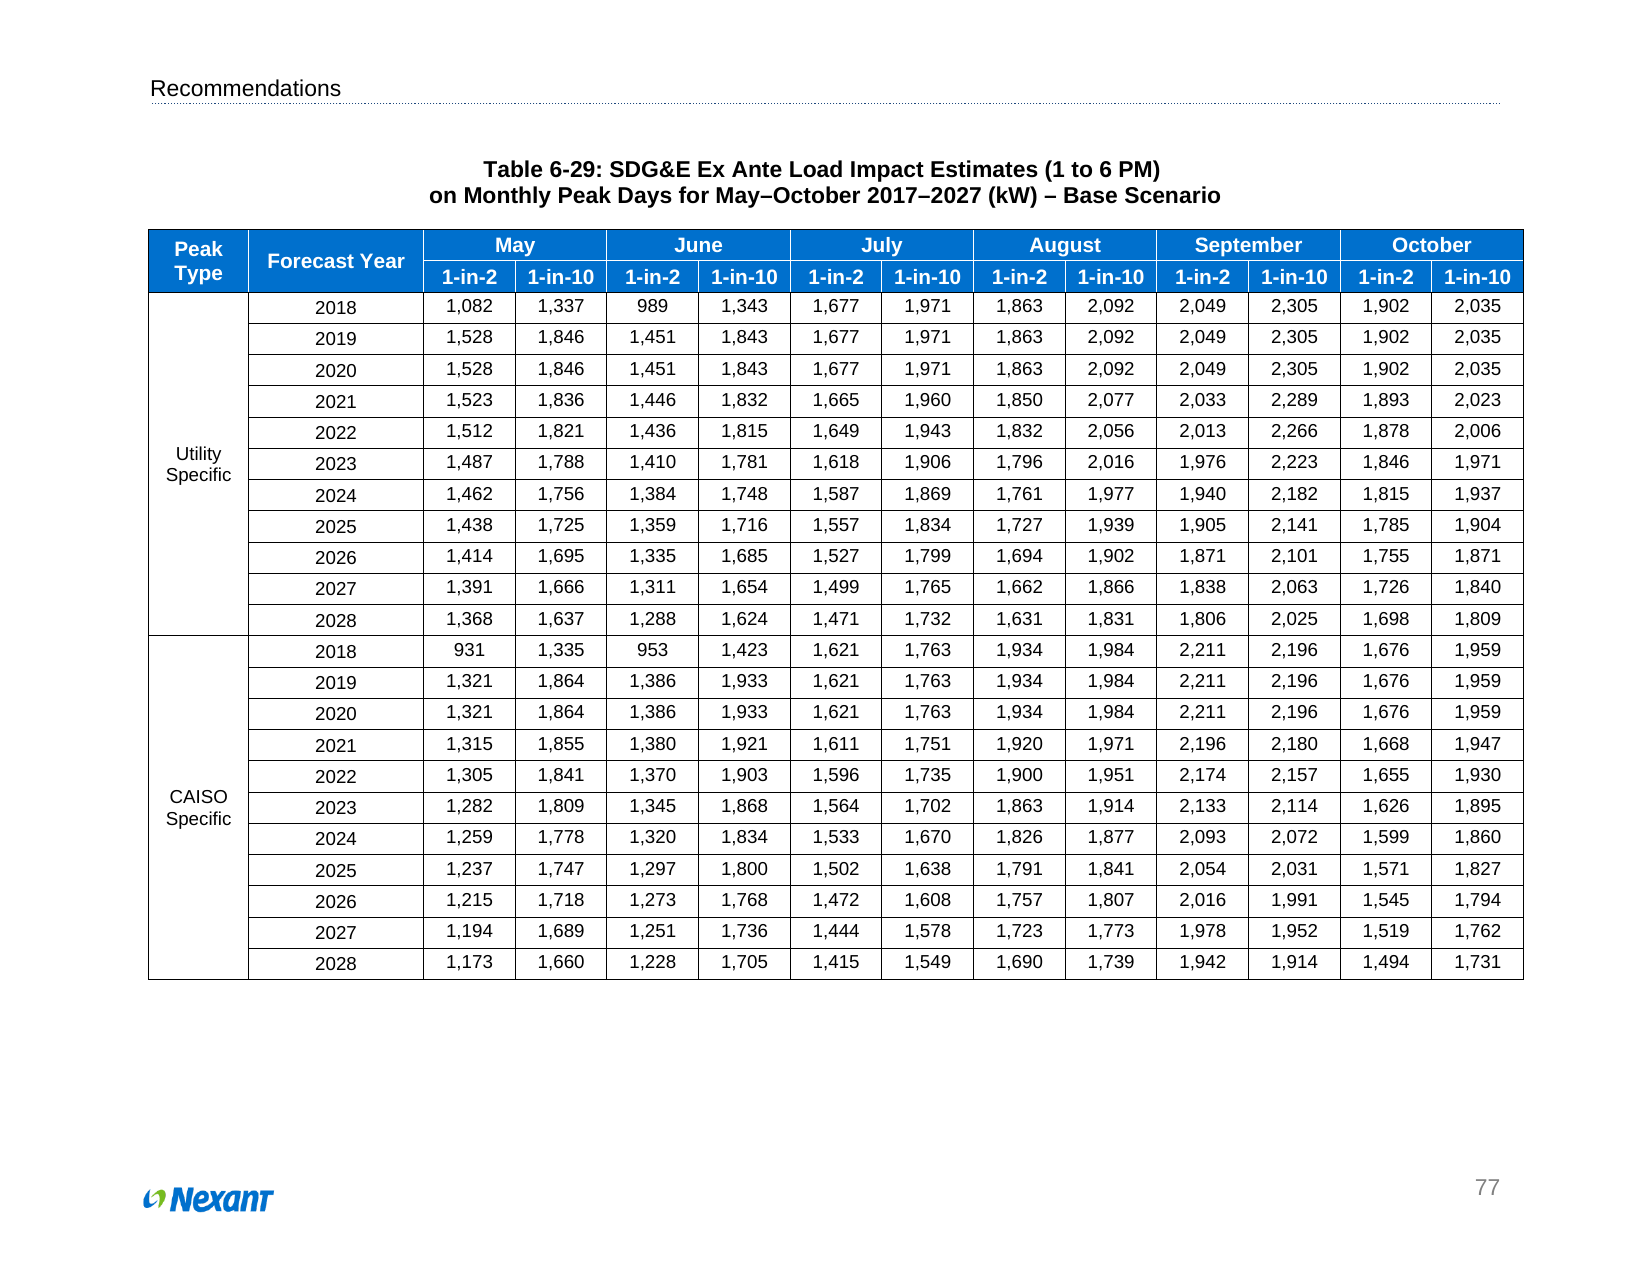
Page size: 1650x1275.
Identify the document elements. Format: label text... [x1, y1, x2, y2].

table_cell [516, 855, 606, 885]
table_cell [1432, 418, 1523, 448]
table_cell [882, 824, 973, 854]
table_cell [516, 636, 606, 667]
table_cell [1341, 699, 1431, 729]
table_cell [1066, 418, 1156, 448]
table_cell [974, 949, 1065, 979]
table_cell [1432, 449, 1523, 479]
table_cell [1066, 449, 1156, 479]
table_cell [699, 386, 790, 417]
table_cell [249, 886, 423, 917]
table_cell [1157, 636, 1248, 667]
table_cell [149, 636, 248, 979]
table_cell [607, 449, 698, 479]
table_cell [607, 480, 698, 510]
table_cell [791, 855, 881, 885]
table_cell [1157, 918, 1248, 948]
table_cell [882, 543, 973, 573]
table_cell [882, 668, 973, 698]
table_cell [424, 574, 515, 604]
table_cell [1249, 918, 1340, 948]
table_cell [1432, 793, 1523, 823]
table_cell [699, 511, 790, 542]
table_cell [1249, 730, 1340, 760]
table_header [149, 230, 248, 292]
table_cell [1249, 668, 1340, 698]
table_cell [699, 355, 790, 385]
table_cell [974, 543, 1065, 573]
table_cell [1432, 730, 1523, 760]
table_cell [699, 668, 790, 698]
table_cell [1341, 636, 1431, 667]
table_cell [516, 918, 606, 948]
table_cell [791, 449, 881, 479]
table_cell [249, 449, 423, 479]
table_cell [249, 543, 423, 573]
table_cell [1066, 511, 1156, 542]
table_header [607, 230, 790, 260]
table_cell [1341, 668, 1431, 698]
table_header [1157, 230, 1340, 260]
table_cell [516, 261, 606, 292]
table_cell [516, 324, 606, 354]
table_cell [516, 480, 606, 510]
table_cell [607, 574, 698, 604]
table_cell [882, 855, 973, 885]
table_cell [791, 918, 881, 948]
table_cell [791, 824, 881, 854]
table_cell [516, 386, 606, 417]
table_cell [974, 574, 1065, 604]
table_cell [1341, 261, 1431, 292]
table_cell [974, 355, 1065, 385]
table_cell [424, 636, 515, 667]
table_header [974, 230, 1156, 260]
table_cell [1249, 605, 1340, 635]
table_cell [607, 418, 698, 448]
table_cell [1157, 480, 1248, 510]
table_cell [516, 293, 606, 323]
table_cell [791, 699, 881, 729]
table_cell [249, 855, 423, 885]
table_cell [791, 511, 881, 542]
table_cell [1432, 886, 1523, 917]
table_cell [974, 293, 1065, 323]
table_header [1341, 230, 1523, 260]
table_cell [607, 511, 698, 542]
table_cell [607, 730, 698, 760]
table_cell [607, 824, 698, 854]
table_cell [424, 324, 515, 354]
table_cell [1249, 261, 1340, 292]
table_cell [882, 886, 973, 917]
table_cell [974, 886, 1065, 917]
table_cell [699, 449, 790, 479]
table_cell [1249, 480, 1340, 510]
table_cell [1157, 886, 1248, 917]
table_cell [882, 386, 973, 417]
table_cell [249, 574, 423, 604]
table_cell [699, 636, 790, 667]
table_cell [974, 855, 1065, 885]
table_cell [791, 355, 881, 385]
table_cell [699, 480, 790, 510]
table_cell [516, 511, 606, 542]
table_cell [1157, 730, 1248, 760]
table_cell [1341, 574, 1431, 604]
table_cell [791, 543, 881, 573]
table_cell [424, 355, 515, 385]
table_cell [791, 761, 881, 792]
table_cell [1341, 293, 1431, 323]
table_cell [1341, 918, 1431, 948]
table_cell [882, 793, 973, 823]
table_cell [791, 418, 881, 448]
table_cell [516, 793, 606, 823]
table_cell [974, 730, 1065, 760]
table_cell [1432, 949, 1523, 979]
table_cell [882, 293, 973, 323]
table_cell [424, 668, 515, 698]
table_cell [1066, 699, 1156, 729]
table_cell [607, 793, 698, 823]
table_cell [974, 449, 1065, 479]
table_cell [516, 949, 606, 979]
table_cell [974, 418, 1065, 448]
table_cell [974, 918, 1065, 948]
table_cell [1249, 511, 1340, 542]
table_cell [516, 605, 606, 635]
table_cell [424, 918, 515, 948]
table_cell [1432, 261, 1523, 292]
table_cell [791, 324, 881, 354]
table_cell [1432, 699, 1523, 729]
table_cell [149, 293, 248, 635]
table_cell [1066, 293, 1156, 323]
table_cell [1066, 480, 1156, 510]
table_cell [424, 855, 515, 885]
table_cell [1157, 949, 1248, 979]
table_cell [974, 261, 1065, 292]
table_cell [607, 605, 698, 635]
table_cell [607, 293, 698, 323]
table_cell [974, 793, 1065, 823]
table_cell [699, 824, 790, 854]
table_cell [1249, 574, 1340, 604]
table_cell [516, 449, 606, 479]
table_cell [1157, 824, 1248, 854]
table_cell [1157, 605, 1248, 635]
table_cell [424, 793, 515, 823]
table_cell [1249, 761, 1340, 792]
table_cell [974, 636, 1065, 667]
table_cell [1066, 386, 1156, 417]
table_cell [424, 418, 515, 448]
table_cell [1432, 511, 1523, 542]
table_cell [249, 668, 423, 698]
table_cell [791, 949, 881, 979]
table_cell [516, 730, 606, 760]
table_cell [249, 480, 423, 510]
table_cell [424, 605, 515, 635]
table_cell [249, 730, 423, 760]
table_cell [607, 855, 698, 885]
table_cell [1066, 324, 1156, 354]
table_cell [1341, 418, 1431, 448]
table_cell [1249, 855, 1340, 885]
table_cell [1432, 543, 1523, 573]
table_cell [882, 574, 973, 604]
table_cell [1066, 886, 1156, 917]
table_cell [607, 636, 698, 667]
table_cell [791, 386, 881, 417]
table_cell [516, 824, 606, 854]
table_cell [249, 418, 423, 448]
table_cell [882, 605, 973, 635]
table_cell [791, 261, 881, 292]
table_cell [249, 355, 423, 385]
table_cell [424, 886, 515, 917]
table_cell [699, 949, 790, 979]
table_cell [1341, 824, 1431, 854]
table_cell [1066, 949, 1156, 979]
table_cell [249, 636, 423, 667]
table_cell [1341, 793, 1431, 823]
picture [124, 1168, 293, 1230]
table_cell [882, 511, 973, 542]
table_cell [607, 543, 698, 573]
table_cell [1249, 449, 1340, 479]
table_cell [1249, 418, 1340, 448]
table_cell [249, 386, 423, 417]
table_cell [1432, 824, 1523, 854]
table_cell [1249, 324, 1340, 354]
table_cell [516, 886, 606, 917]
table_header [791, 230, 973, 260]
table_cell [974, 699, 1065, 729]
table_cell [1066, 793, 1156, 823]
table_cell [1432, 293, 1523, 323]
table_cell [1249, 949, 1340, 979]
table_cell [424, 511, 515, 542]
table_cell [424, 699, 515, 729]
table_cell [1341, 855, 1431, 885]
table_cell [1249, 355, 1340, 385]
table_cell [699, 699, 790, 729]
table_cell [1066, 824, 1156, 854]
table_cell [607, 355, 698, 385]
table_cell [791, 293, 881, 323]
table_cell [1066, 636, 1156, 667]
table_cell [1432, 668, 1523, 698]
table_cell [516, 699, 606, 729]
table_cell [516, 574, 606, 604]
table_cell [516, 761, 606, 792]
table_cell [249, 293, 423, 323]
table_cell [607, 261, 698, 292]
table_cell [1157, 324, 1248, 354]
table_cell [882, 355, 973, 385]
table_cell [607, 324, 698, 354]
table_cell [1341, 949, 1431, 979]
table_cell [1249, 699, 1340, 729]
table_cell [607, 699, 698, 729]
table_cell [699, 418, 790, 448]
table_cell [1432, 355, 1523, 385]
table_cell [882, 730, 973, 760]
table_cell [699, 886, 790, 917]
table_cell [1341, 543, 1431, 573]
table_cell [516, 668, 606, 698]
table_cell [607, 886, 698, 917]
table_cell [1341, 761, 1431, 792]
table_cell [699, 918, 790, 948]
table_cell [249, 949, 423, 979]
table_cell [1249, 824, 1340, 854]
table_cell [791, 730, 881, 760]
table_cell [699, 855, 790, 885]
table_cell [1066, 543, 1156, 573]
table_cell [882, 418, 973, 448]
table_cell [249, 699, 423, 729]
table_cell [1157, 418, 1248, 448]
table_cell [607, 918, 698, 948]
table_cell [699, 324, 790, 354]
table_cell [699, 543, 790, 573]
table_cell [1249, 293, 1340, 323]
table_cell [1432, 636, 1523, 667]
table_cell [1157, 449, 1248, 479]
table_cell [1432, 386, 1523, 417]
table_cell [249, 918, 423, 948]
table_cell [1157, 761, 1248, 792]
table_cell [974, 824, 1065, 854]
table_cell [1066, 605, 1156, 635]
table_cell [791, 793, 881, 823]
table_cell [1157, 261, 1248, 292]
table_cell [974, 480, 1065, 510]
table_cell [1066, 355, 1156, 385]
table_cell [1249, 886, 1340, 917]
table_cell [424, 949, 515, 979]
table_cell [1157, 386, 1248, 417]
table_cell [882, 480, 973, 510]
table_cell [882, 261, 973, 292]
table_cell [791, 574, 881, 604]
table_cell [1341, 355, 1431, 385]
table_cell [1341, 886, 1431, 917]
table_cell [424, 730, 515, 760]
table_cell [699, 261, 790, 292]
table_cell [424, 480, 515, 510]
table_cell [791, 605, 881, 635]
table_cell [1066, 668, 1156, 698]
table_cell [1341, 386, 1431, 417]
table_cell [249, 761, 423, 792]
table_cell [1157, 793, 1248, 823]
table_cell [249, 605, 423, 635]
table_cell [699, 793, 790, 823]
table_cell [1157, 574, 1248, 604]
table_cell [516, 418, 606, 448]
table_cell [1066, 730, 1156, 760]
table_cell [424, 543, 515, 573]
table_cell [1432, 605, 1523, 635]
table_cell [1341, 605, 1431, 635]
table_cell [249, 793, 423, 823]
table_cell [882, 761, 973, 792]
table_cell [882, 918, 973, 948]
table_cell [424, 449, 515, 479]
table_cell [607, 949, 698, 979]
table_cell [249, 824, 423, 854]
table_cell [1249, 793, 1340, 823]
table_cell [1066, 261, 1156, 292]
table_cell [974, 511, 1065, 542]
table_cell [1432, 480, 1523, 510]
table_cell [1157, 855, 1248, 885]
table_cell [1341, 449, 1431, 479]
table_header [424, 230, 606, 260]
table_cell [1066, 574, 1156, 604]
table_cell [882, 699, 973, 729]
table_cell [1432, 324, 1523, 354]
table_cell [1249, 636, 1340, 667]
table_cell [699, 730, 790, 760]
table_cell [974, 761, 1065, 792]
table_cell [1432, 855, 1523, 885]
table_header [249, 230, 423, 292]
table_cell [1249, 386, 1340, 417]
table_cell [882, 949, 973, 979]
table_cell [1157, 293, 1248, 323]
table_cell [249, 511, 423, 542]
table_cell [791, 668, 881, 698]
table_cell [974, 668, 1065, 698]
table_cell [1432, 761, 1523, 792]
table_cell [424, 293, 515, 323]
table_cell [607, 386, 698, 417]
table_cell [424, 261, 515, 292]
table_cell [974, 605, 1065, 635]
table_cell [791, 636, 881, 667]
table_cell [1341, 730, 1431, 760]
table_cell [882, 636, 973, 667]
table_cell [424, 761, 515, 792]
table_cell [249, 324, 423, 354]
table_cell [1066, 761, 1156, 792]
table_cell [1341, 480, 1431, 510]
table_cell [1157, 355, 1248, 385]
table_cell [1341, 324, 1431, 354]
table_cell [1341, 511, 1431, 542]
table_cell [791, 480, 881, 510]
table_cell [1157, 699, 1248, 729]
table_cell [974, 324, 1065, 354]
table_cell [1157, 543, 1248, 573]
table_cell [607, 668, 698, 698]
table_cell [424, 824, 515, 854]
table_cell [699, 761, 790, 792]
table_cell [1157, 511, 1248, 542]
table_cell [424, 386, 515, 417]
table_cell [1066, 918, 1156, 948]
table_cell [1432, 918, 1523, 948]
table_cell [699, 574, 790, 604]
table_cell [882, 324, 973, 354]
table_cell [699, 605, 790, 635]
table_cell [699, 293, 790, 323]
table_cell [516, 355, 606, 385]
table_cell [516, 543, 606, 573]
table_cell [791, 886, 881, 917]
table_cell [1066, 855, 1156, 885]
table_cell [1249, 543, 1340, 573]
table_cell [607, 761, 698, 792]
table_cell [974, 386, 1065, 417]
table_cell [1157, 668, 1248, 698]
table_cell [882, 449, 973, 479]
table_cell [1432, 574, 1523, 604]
